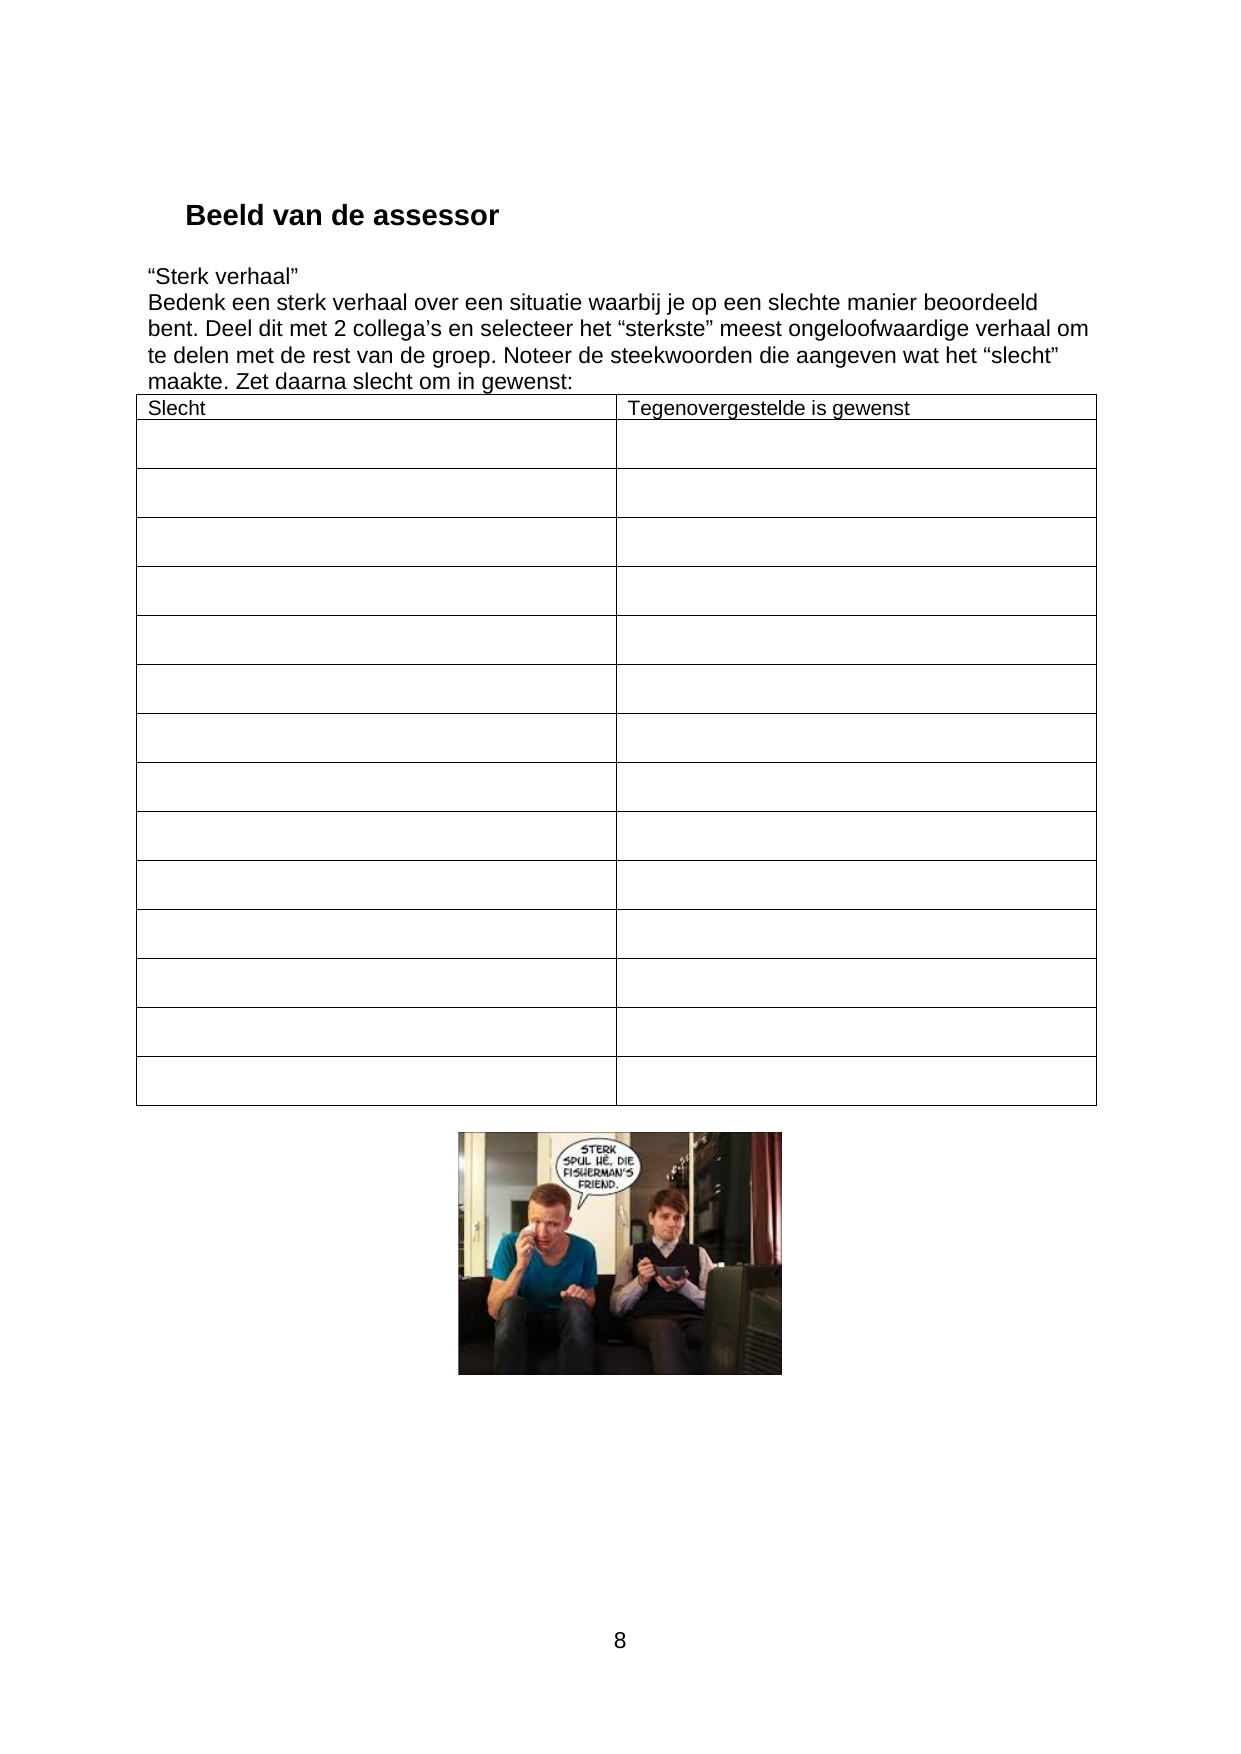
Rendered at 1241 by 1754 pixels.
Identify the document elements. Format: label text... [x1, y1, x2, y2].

table_header Slecht [137, 395, 616, 419]
table_cell [137, 714, 616, 762]
table_cell [137, 763, 616, 811]
table_cell [617, 616, 1096, 664]
table_cell [137, 518, 616, 566]
picture [458, 1132, 782, 1375]
table_cell [137, 812, 616, 860]
table_header Tegenovergestelde is gewenst [617, 395, 1096, 419]
table_cell [617, 714, 1096, 762]
table_cell [617, 665, 1096, 713]
table_cell [137, 420, 616, 468]
table_cell [137, 616, 616, 664]
table_cell [617, 567, 1096, 615]
table_cell [617, 763, 1096, 811]
table_cell [617, 812, 1096, 860]
subtitle Beeld van de assessor [185, 198, 1092, 231]
table_cell [137, 1008, 616, 1056]
table_cell [137, 567, 616, 615]
text “Sterk verhaal” [148, 263, 1092, 289]
table_cell [617, 420, 1096, 468]
table_cell [617, 1008, 1096, 1056]
table_cell [617, 861, 1096, 909]
table_cell [617, 469, 1096, 517]
table_cell [137, 469, 616, 517]
table_cell [137, 665, 616, 713]
table_cell [137, 861, 616, 909]
table_cell [137, 959, 616, 1007]
table_cell [617, 1057, 1096, 1105]
table_cell [617, 910, 1096, 958]
text Bedenk een sterk verhaal over een situatie waarbij je op een slechte manier beoordeeld bent. Deel dit met 2 collega’s en selecteer het “sterkste” meest ongeloofwaardige verhaal om te delen met de rest van de groep. Noteer de steekwoorden die aangeven wat het “slecht” maakte. Zet daarna slecht om in gewenst: [148, 289, 1092, 394]
table_cell [137, 910, 616, 958]
table_cell [617, 518, 1096, 566]
table_cell [137, 1057, 616, 1105]
table_cell [617, 959, 1096, 1007]
